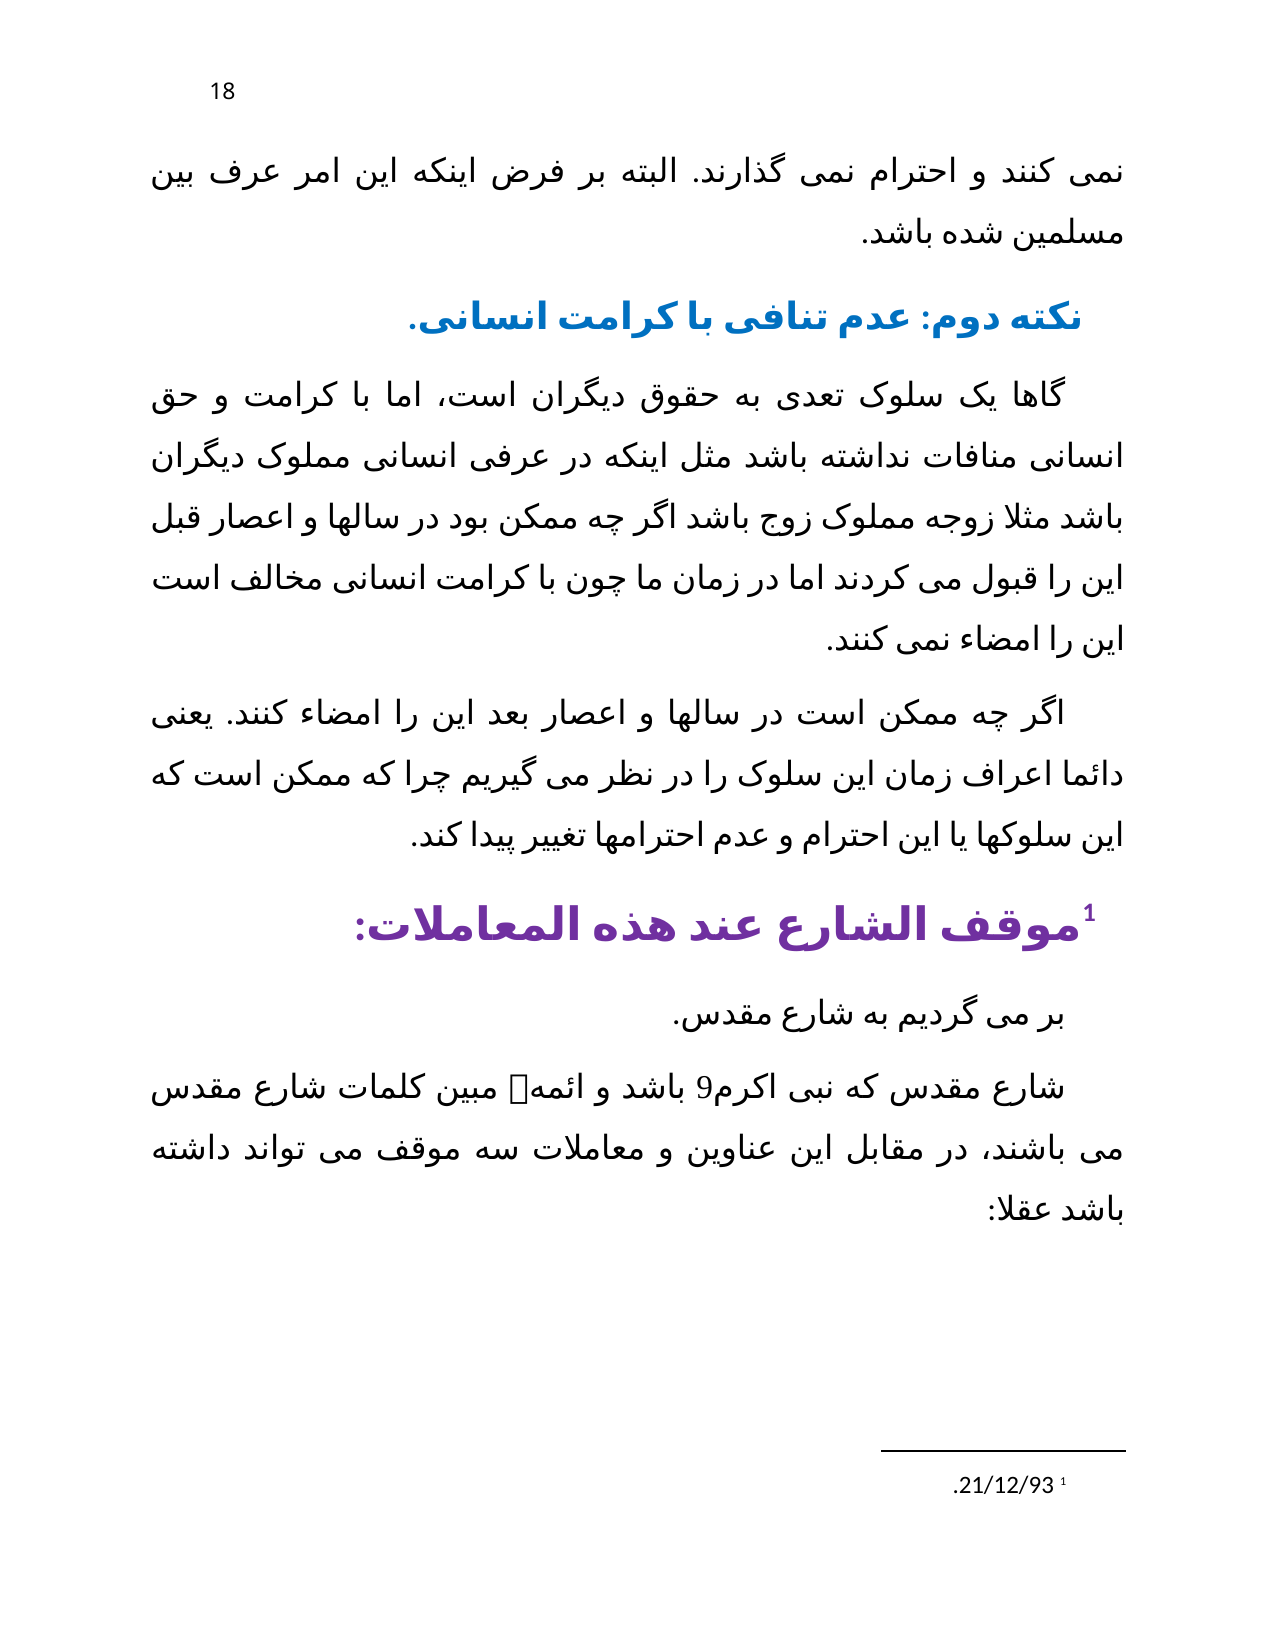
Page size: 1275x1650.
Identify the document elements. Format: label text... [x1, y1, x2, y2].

subtitle نکته دوم: عدم تنافی با کرامت انسانی. [150, 293, 1125, 339]
subtitle موقف الشارع عند هذه المعاملات: [150, 896, 1125, 952]
text شارع مقدس که نبی اکرم باشد و ائمه مبین کلمات شارع مقدس می باشند، در مقابل این عناوین و معاملات سه موقف می تواند داشته باشد عقلا: [150, 1066, 1125, 1228]
text بر می گردیم به شارع مقدس. [150, 992, 1125, 1033]
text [150, 150, 1125, 252]
text اگر چه ممکن است در سالها و اعصار بعد این را امضاء کنند. یعنی دائما اعراف زمان این سلوک را در نظر می گیریم چرا که ممکن است که این سلوکها یا این احترام و عدم احترامها تغییر پیدا کند. [150, 692, 1125, 855]
text گاها یک سلوک تعدی به حقوق دیگران است، اما با کرامت و حق انسانی منافات نداشته باشد مثل اینکه در عرفی انسانی مملوک دیگران باشد مثلا زوجه مملوک زوج باشد اگر چه ممکن بود در سالها و اعصار قبل این را قبول می کردند اما در زمان ما چون با کرامت انسانی مخالف است این را امضاء نمی کنند. [150, 374, 1125, 659]
